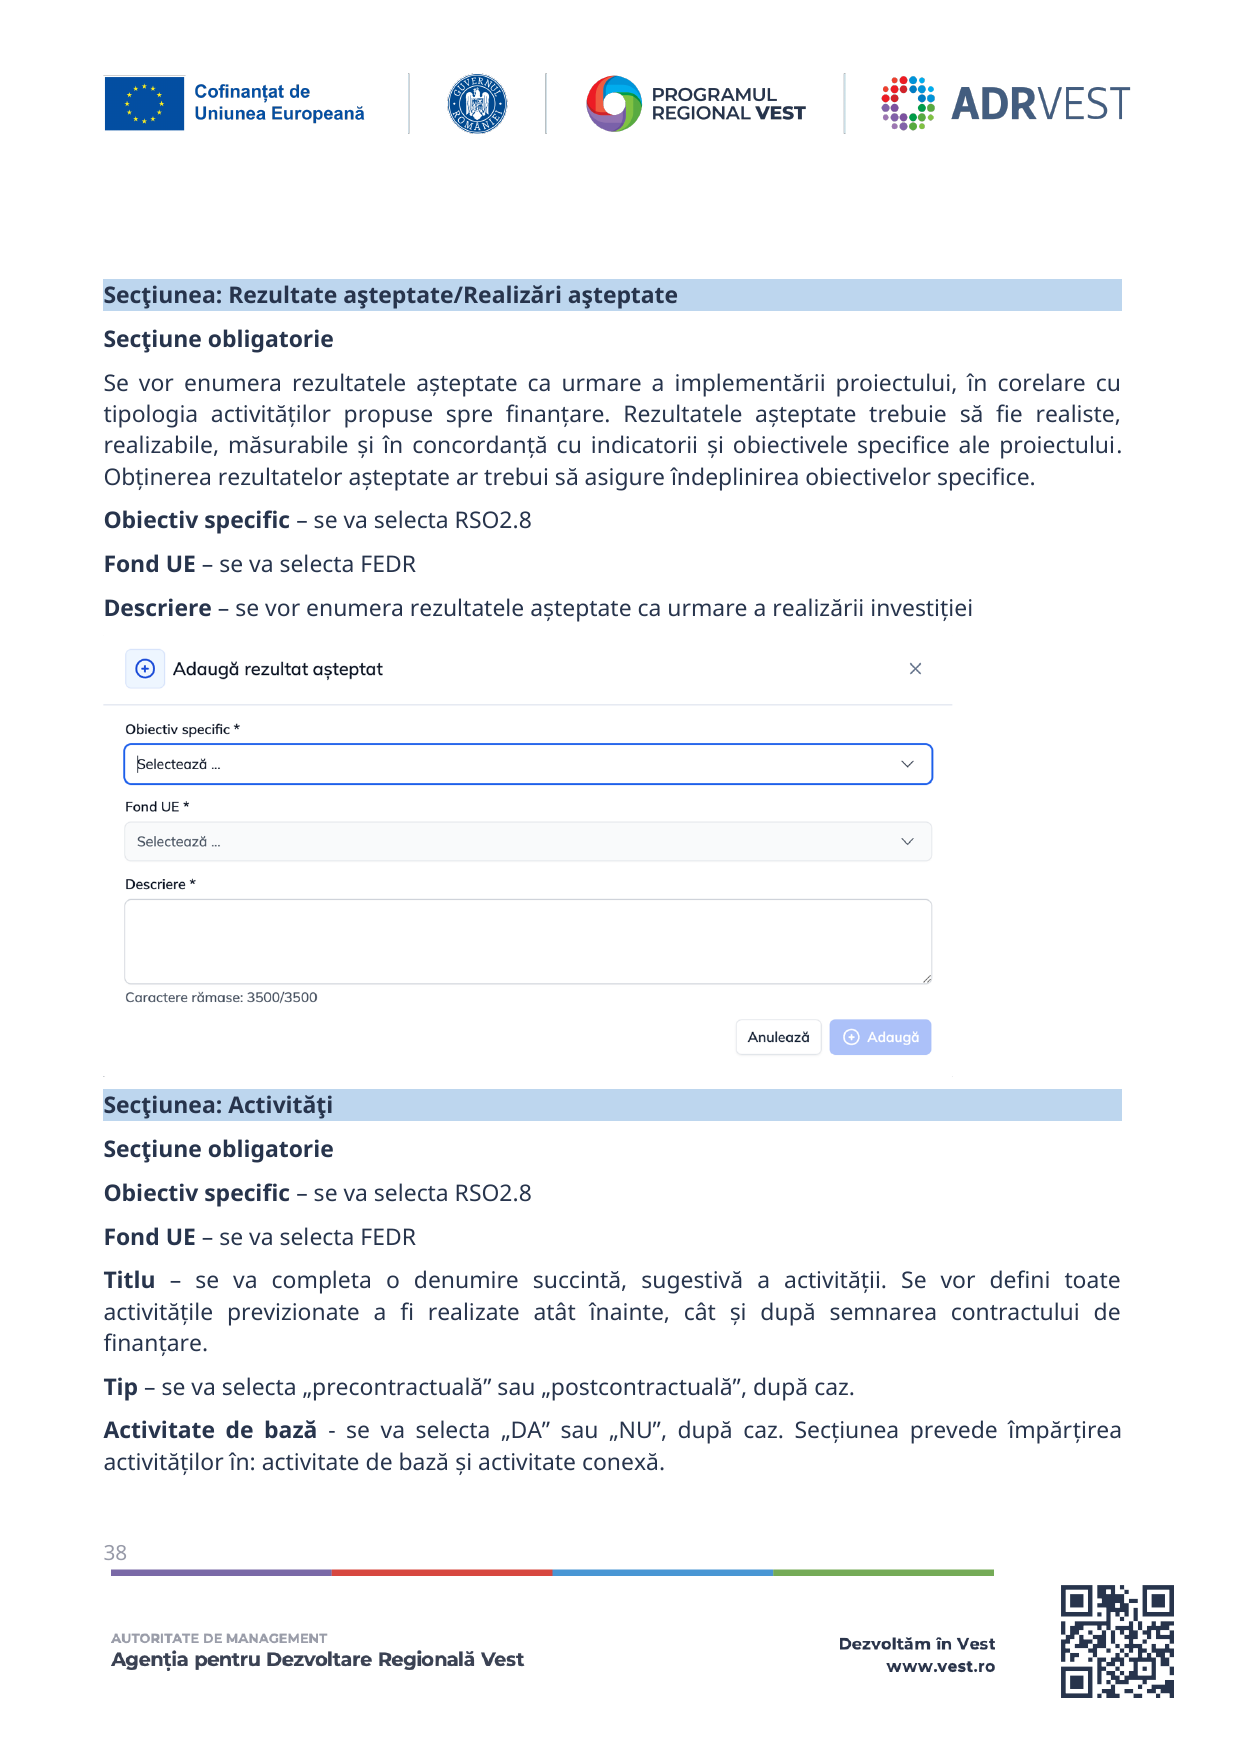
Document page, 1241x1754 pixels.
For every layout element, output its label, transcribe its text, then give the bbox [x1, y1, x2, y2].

text Tip – se va selecta „precontractuală” sau „postcontractuală”, după caz. [103, 1371, 1122, 1402]
text Secţiunea: Rezultate aşteptate/Realizări aşteptate [103, 279, 1122, 311]
picture [103, 1566, 1008, 1681]
text Secţiune obligatorie [103, 1133, 1122, 1164]
text Descriere – se vor enumera rezultatele așteptate ca urmare a realizării investiției [103, 592, 1122, 623]
text Secţiunea: Activităţi [103, 1089, 1122, 1121]
text Secţiune obligatorie [103, 323, 1122, 354]
text Obiectiv specific – se va selecta RSO2.8 [103, 504, 1122, 536]
text Se vor enumera rezultatele așteptate ca urmare a implementării proiectului, în corelare cu tipologia activităților propuse spre finanțare. Rezultatele așteptate trebuie să fie realiste, realizabile, măsurabile și în concordanță cu indicatorii și obiectivele specifice ale proiectului. Obținerea rezultatelor așteptate ar trebui să asigure îndeplinirea obiectivelor specifice. [103, 367, 1122, 492]
text Activitate de bază - se va selecta „DA” sau „NU”, după caz. Secțiunea prevede împărţirea activităților în: activitate de bază şi activitate conexă. [103, 1414, 1122, 1477]
picture [103, 635, 953, 1077]
text Fond UE – se va selecta FEDR [103, 1221, 1122, 1252]
text Obiectiv specific – se va selecta RSO2.8 [103, 1177, 1122, 1208]
picture [103, 73, 1131, 134]
text Fond UE – se va selecta FEDR [103, 548, 1122, 579]
text Titlu – se va completa o denumire succintă, sugestivă a activității. Se vor defini toate activitățile previzionate a fi realizate atât înainte, cât și după semnarea contractului de finanțare. [103, 1264, 1122, 1358]
picture [1052, 1576, 1183, 1707]
